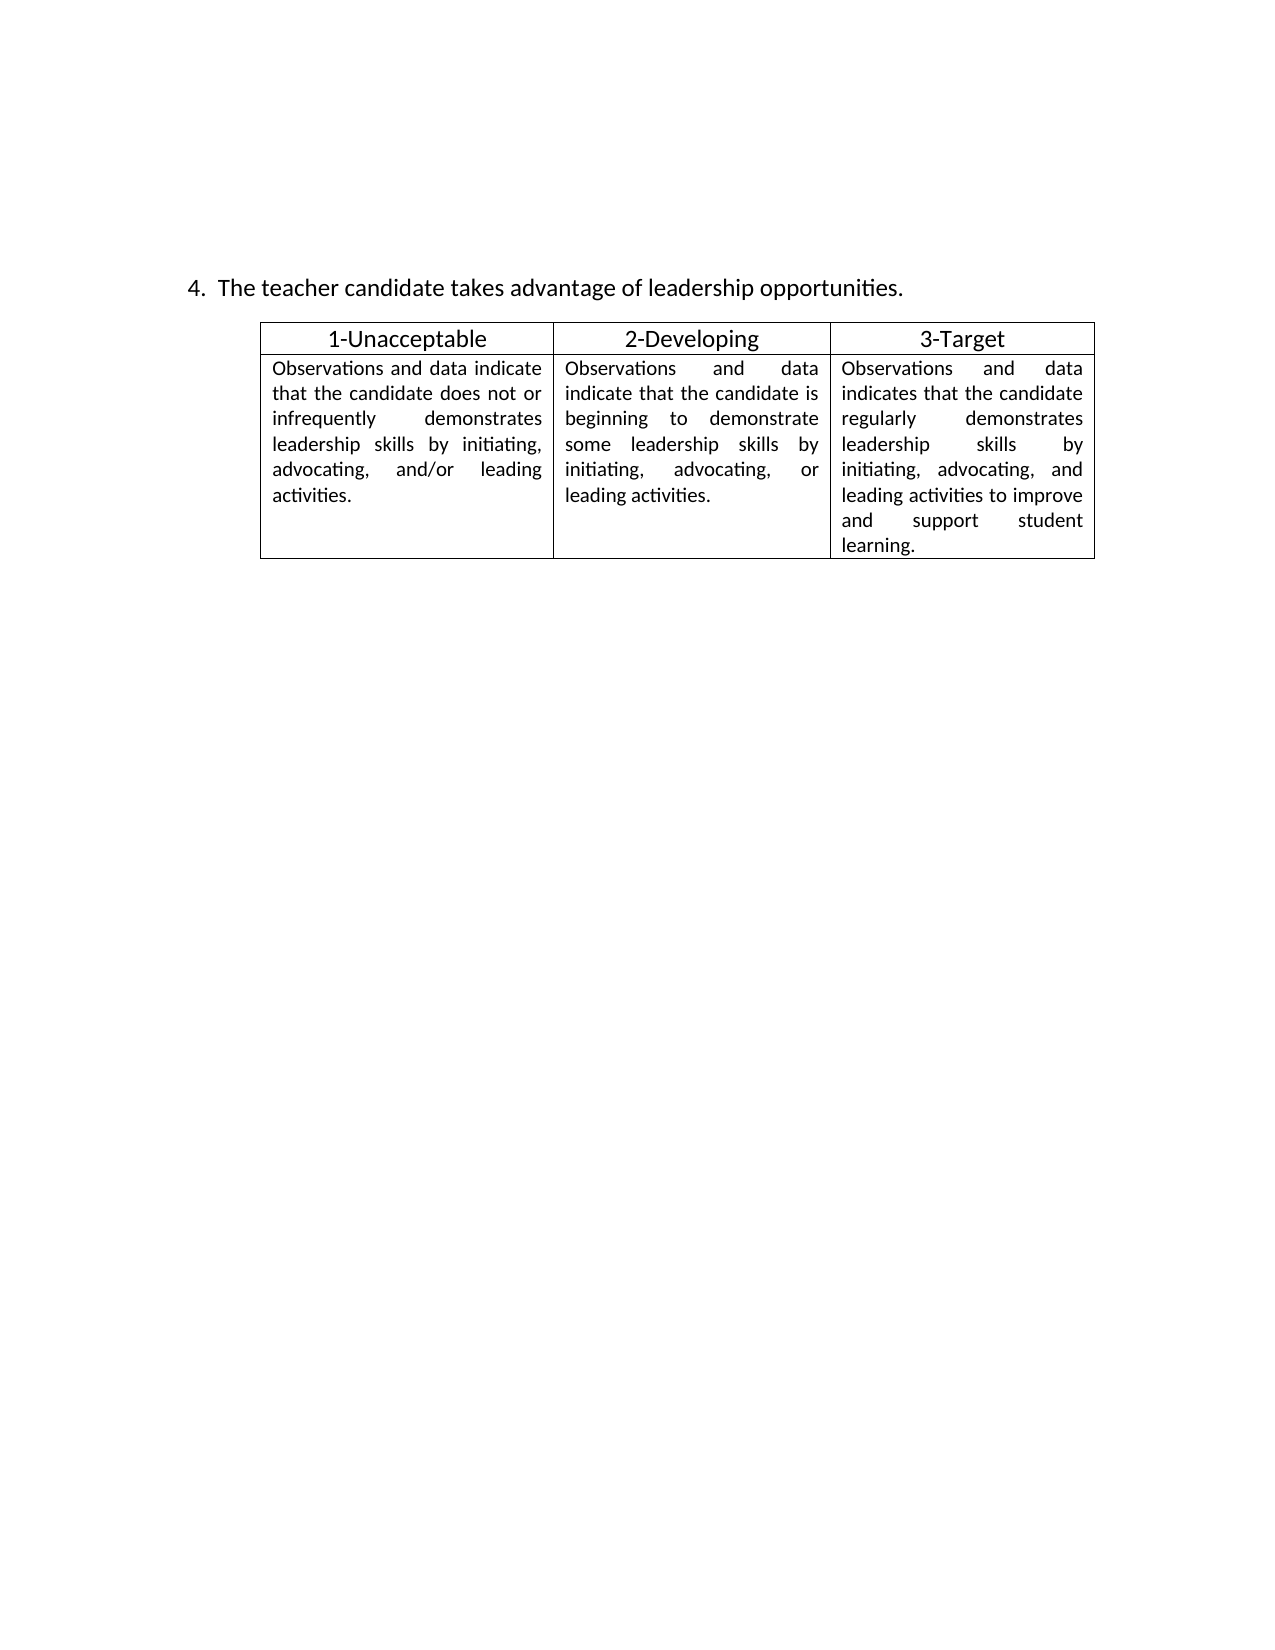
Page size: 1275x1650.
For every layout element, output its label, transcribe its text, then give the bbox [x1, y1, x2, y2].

table_cell Observations and data indicates that the candidate regularly demonstrates leadership skills by initiating, advocating, and leading activities to improve and support student learning. [831, 355, 1094, 558]
text 4. The teacher candidate takes advantage of leadership opportunities. [187, 272, 1125, 303]
table_header 1-Unacceptable [261, 323, 553, 354]
table_cell Observations and data indicate that the candidate is beginning to demonstrate some leadership skills by initiating, advocating, or leading activities. [554, 355, 830, 558]
table_header 2-Developing [554, 323, 830, 354]
table_header 3-Target [831, 323, 1094, 354]
table_cell Observations and data indicate that the candidate does not or infrequently demonstrates leadership skills by initiating, advocating, and/or leading activities. [261, 355, 553, 558]
